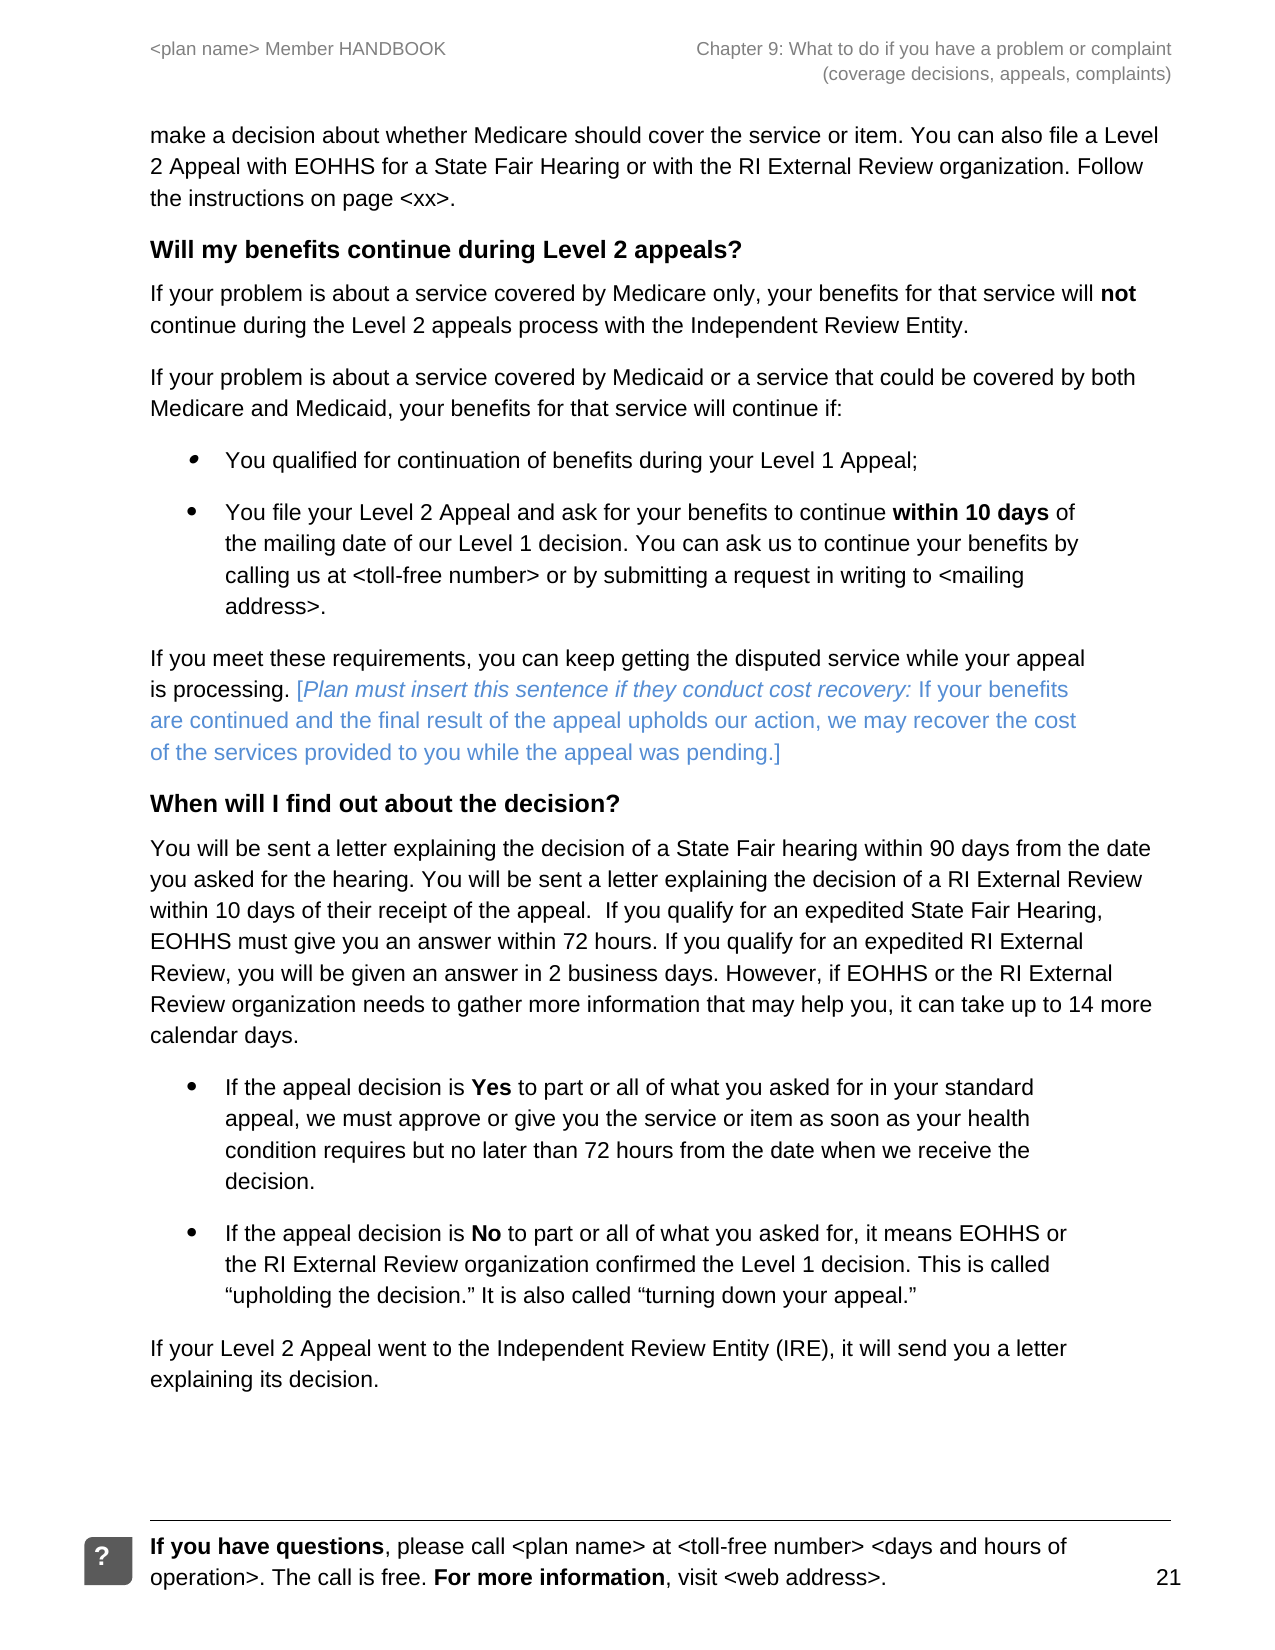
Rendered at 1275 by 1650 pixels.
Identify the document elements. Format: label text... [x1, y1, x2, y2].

list You file your Level 2 Appeal and ask for your benefits to continue within 10 days of the mailing date of our Level 1 decision. You can ask us to continue your benefits by calling us at <toll-free number> or by submitting a request in writing to <mailing address>. [187, 496, 1096, 621]
text If you meet these requirements, you can keep getting the disputed service while your appeal is processing. [Plan must insert this sentence if they conduct cost recovery: If your benefits are continued and the final result of the appeal upholds our action, we may recover the cost of the services provided to you while the appeal was pending.] [150, 641, 1096, 766]
text You will be sent a letter explaining the decision of a State Fair hearing within 90 days from the date you asked for the hearing. You will be sent a letter explaining the decision of a RI External Review within 10 days of their receipt of the appeal. If you qualify for an expedited State Fair Hearing, EOHHS must give you an answer within 72 hours. If you qualify for an expedited RI External Review, you will be given an answer in 2 business days. However, if EOHHS or the RI External Review organization needs to gather more information that may help you, it can take up to 14 more calendar days. [150, 831, 1171, 1050]
list If the appeal decision is Yes to part or all of what you asked for in your standard appeal, we must approve or give you the service or item as soon as your health condition requires but no later than 72 hours from the date when we receive the decision. [187, 1071, 1096, 1196]
subtitle When will I find out about the decision? [150, 787, 1096, 818]
subtitle Will my benefits continue during Level 2 appeals? [150, 233, 1096, 264]
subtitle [150, 118, 1171, 212]
text If your Level 2 Appeal went to the Independent Review Entity (IRE), it will send you a letter explaining its decision. [150, 1331, 1171, 1393]
text If your problem is about a service covered by Medicare only, your benefits for that service will not continue during the Level 2 appeals process with the Independent Review Entity. [150, 277, 1171, 339]
text If your problem is about a service covered by Medicaid or a service that could be covered by both Medicare and Medicaid, your benefits for that service will continue if: [150, 360, 1171, 423]
list You qualified for continuation of benefits during your Level 1 Appeal; [187, 443, 1096, 475]
list If the appeal decision is No to part or all of what you asked for, it means EOHHS or the RI External Review organization confirmed the Level 1 decision. This is called “upholding the decision.” It is also called “turning down your appeal.” [187, 1216, 1096, 1310]
